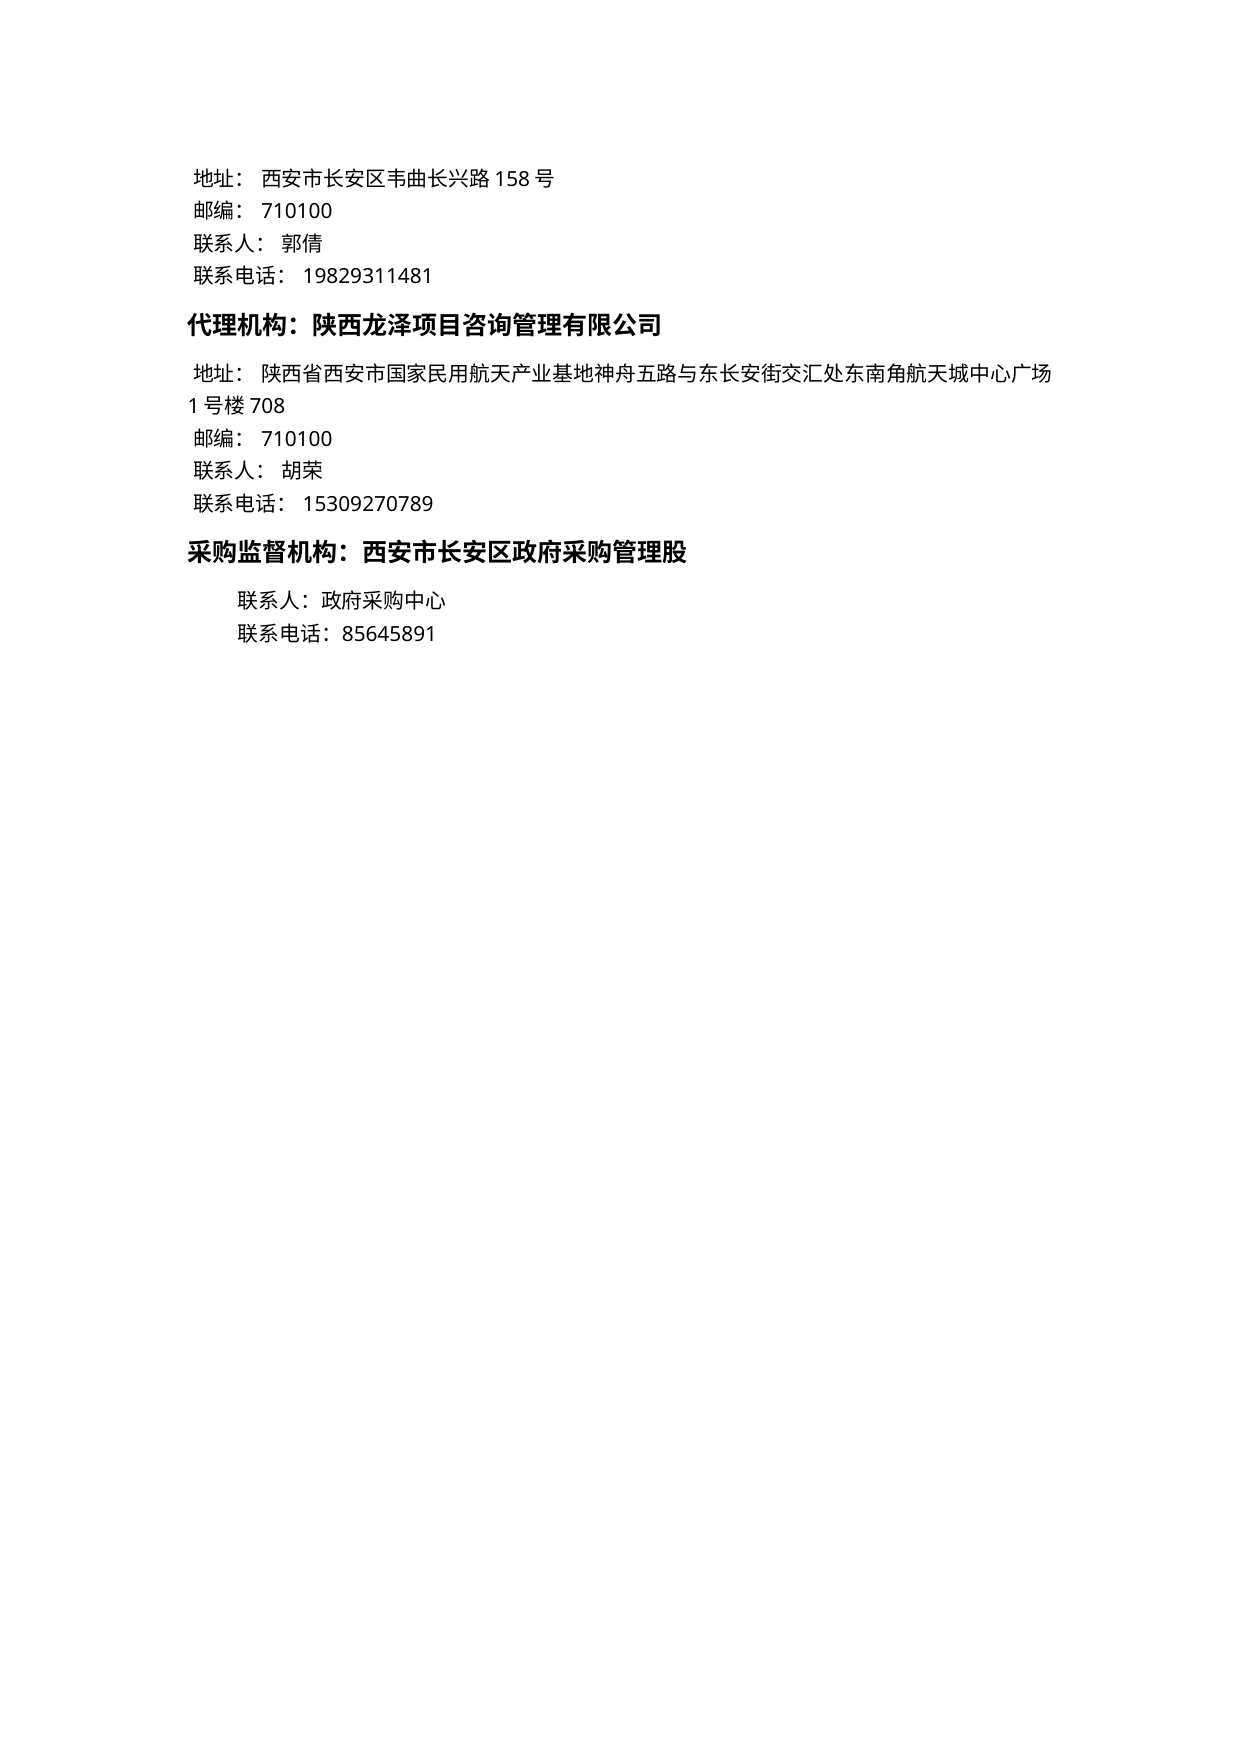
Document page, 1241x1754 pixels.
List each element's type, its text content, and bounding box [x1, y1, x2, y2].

text 邮编： 710100 [187, 422, 1053, 454]
text 联系人： 郭倩 [187, 227, 1053, 259]
text 联系人： 胡荣 [187, 454, 1053, 487]
text 联系电话： 19829311481 [187, 259, 1053, 292]
text 邮编： 710100 [187, 194, 1053, 227]
text 联系电话： 15309270789 [187, 487, 1053, 519]
text 代理机构：陕西龙泽项目咨询管理有限公司 [187, 292, 1053, 357]
text 地址： 西安市长安区韦曲长兴路158号 [187, 162, 1053, 194]
text 采购监督机构：西安市长安区政府采购管理股 [187, 519, 1053, 584]
text 联系电话：85645891 [187, 617, 1053, 649]
text 联系人：政府采购中心 [187, 584, 1053, 617]
text 地址： 陕西省西安市国家民用航天产业基地神舟五路与东长安街交汇处东南角航天城中心广场1号楼708 [187, 357, 1053, 422]
